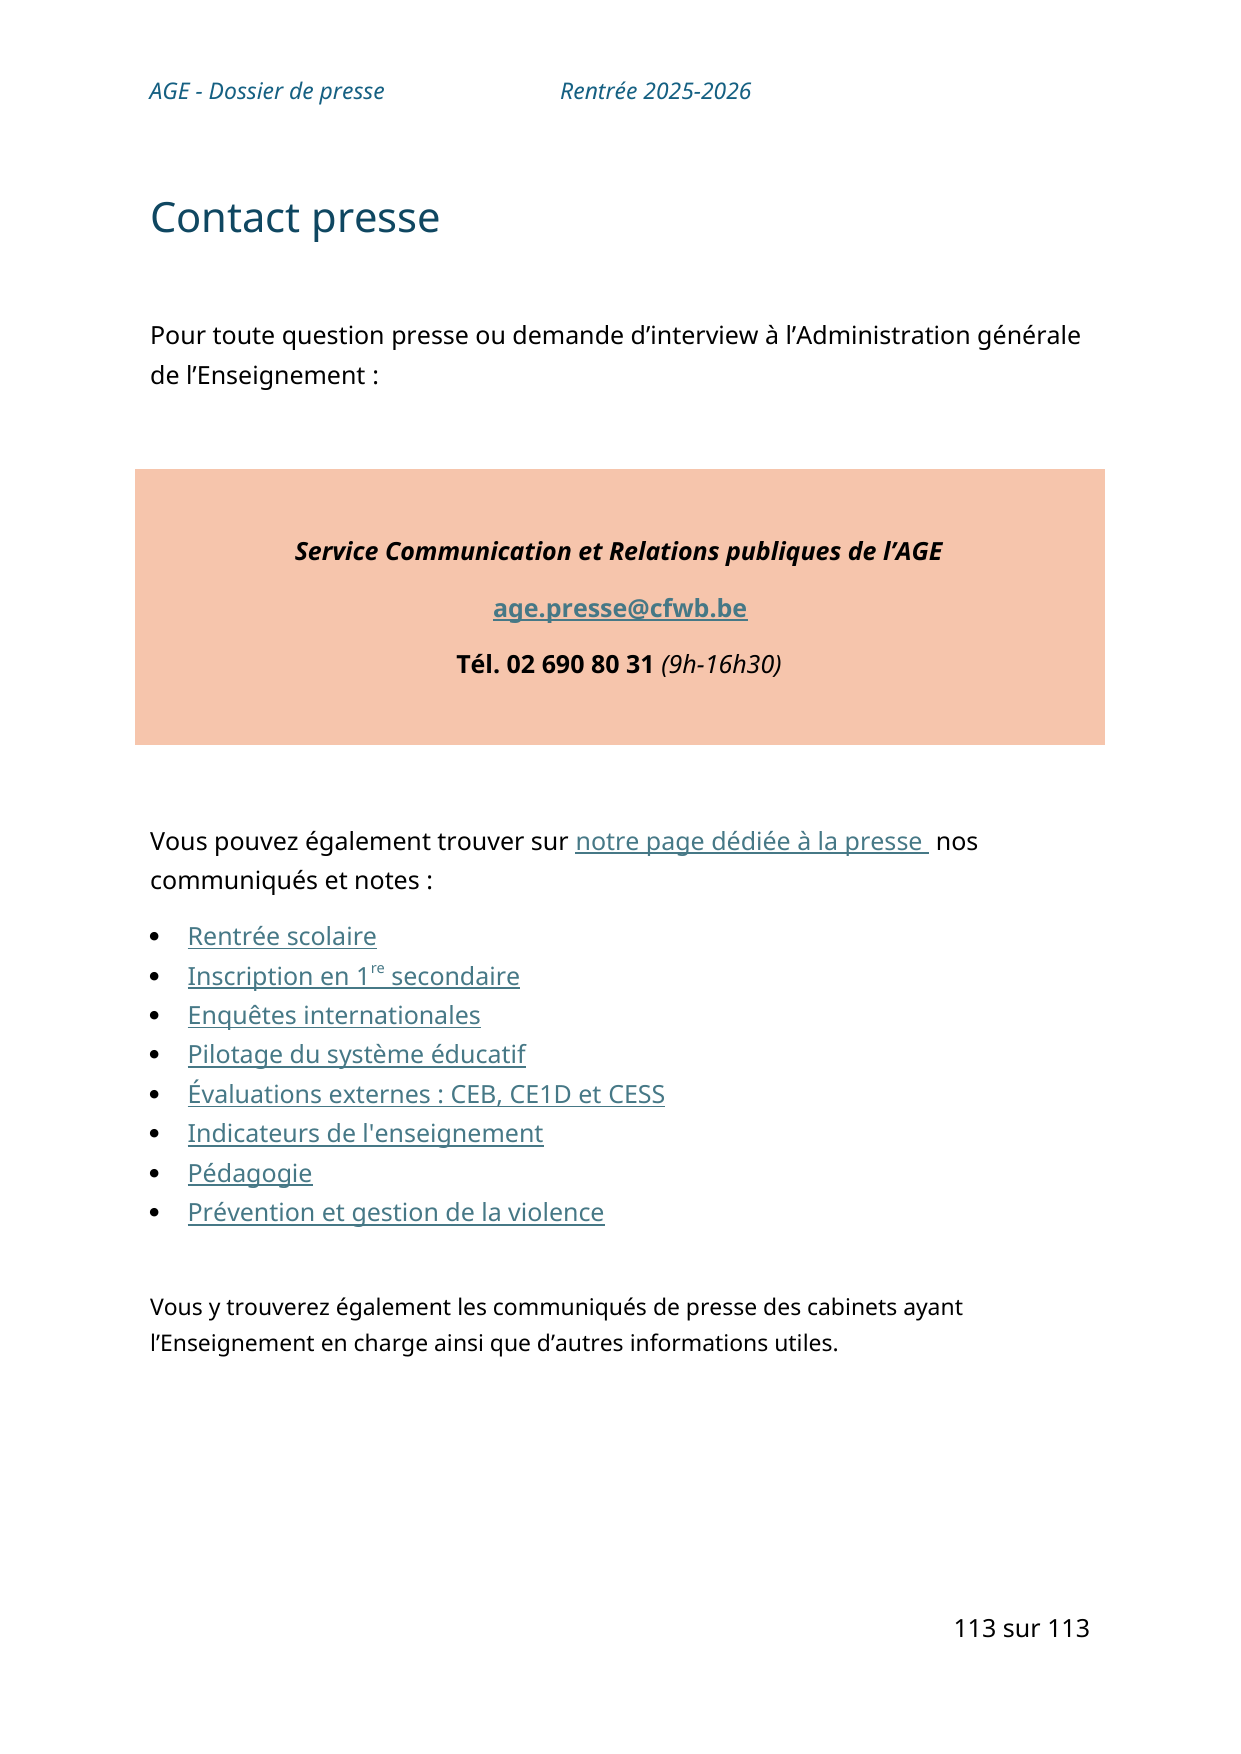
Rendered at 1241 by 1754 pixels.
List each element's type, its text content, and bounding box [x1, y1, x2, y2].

text Service Communication et Relations publiques de l’AGE [142, 526, 1098, 568]
subtitle Contact presse [150, 187, 1090, 244]
text Vous y trouverez également les communiqués de presse des cabinets ayant l’Enseignement en charge ainsi que d’autres informations utiles. [150, 1291, 1090, 1358]
list Prévention et gestion de la violence [150, 1195, 1090, 1269]
text Pour toute question presse ou demande d’interview à l’Administration générale de l’Enseignement : [150, 318, 1090, 391]
list Inscription en 1re secondaire [150, 958, 1090, 992]
list Évaluations externes : CEB, CE1D et CESS [150, 1077, 1090, 1111]
text Vous pouvez également trouver sur notre page dédiée à la presse nos communiqués et notes : [150, 823, 1090, 897]
list Indicateurs de l'enseignement [150, 1116, 1090, 1150]
list Enquêtes internationales [150, 998, 1090, 1032]
list Rentrée scolaire [150, 919, 1090, 953]
list Pilotage du système éducatif [150, 1037, 1090, 1071]
text age.presse@cfwb.be [142, 582, 1098, 624]
text Tél. 02 690 80 31 (9h-16h30) [142, 638, 1098, 680]
list Pédagogie [150, 1156, 1090, 1190]
